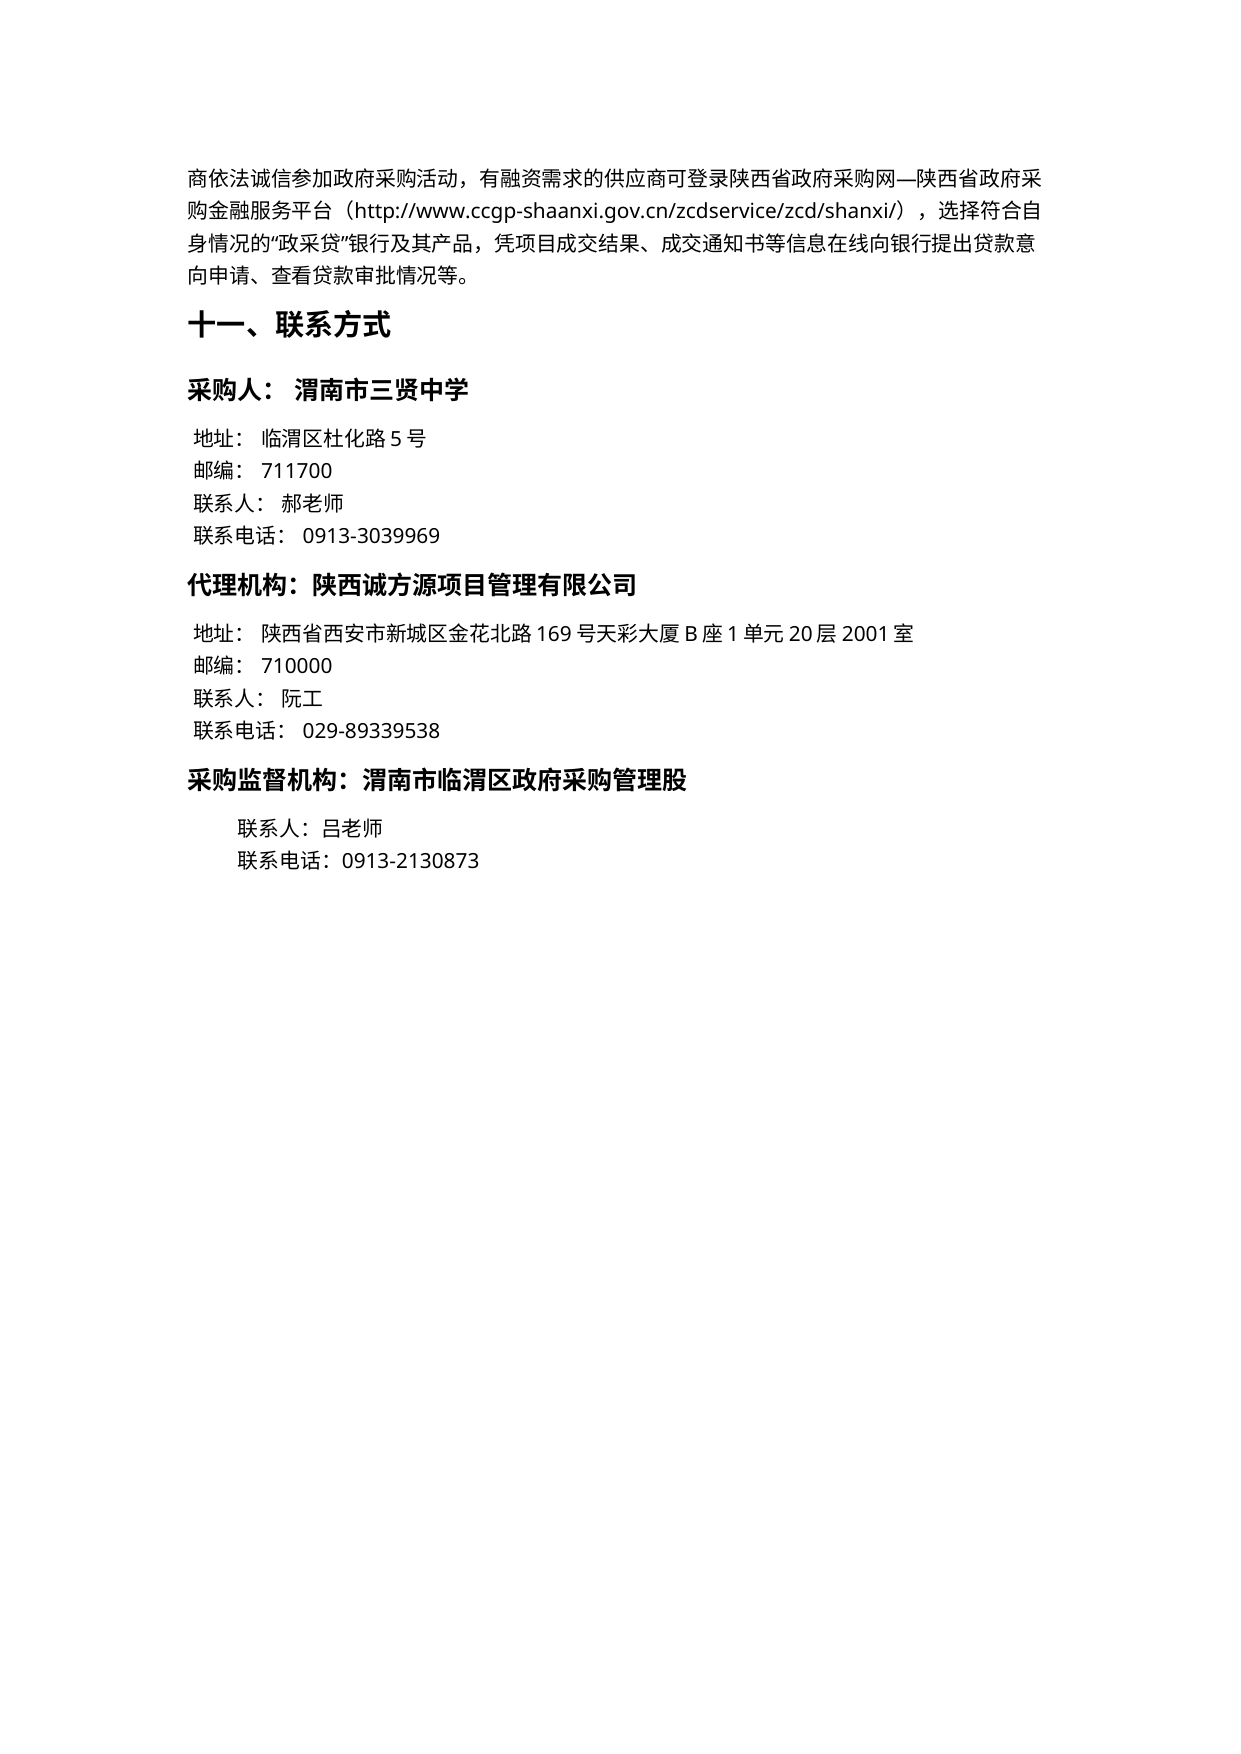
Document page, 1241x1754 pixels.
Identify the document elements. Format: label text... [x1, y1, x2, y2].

text 联系人： 郝老师 [187, 487, 1053, 519]
text 联系电话：0913-2130873 [187, 844, 1053, 877]
text 联系电话： 0913-3039969 [187, 519, 1053, 552]
text 联系电话： 029-89339538 [187, 714, 1053, 747]
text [187, 162, 1053, 292]
text 地址： 陕西省西安市新城区金花北路169号天彩大厦B座1单元20层2001室 [187, 617, 1053, 649]
text 联系人： 阮工 [187, 682, 1053, 714]
text 采购人： 渭南市三贤中学 [187, 357, 1053, 422]
text 十一、联系方式 [187, 292, 1053, 357]
text 邮编： 711700 [187, 454, 1053, 487]
text 采购监督机构：渭南市临渭区政府采购管理股 [187, 747, 1053, 812]
text 邮编： 710000 [187, 649, 1053, 682]
text 地址： 临渭区杜化路5号 [187, 422, 1053, 454]
text 联系人：吕老师 [187, 812, 1053, 844]
text 代理机构：陕西诚方源项目管理有限公司 [187, 552, 1053, 617]
